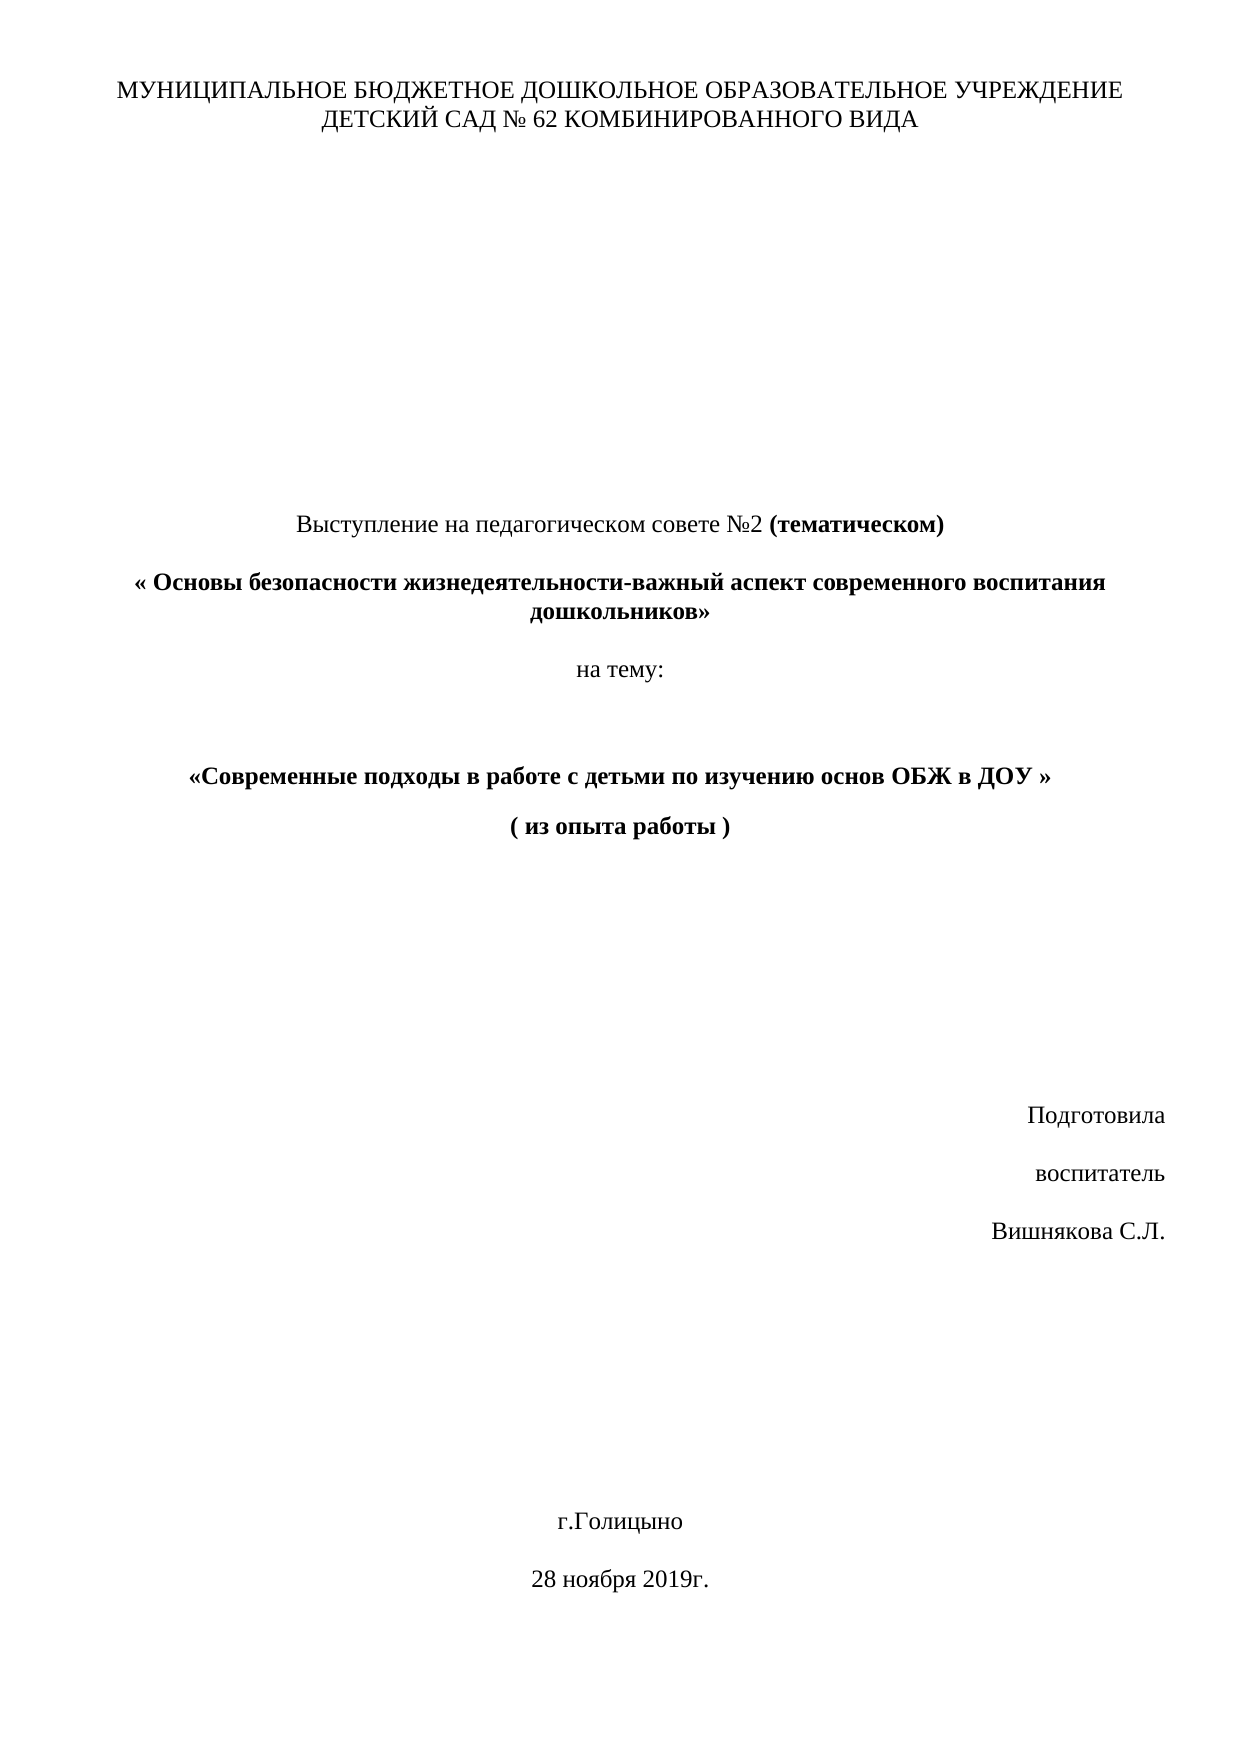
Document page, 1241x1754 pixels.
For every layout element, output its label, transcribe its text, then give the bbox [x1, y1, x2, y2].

text « Основы безопасности жизнедеятельности-важный аспект современного воспитания дошкольников» [75, 567, 1165, 624]
text МУНИЦИПАЛЬНОЕ БЮДЖЕТНОЕ ДОШКОЛЬНОЕ ОБРАЗОВАТЕЛЬНОЕ УЧРЕЖДЕНИЕ ДЕТСКИЙ САД № 62 КОМБИНИРОВАННОГО ВИДА [75, 75, 1165, 132]
text Подготовила [75, 1100, 1165, 1129]
text «Современные подходы в работе с детьми по изучению основ ОБЖ в ДОУ » [75, 761, 1165, 790]
text г.Голицыно [75, 1506, 1165, 1534]
text Выступление на педагогическом совете №2 (тематическом) [75, 509, 1165, 538]
text 28 ноября 2019г. [75, 1564, 1165, 1592]
text на тему: [75, 654, 1165, 682]
text Вишнякова С.Л. [75, 1216, 1165, 1245]
text воспитатель [75, 1158, 1165, 1187]
text ( из опыта работы ) [75, 811, 1165, 839]
